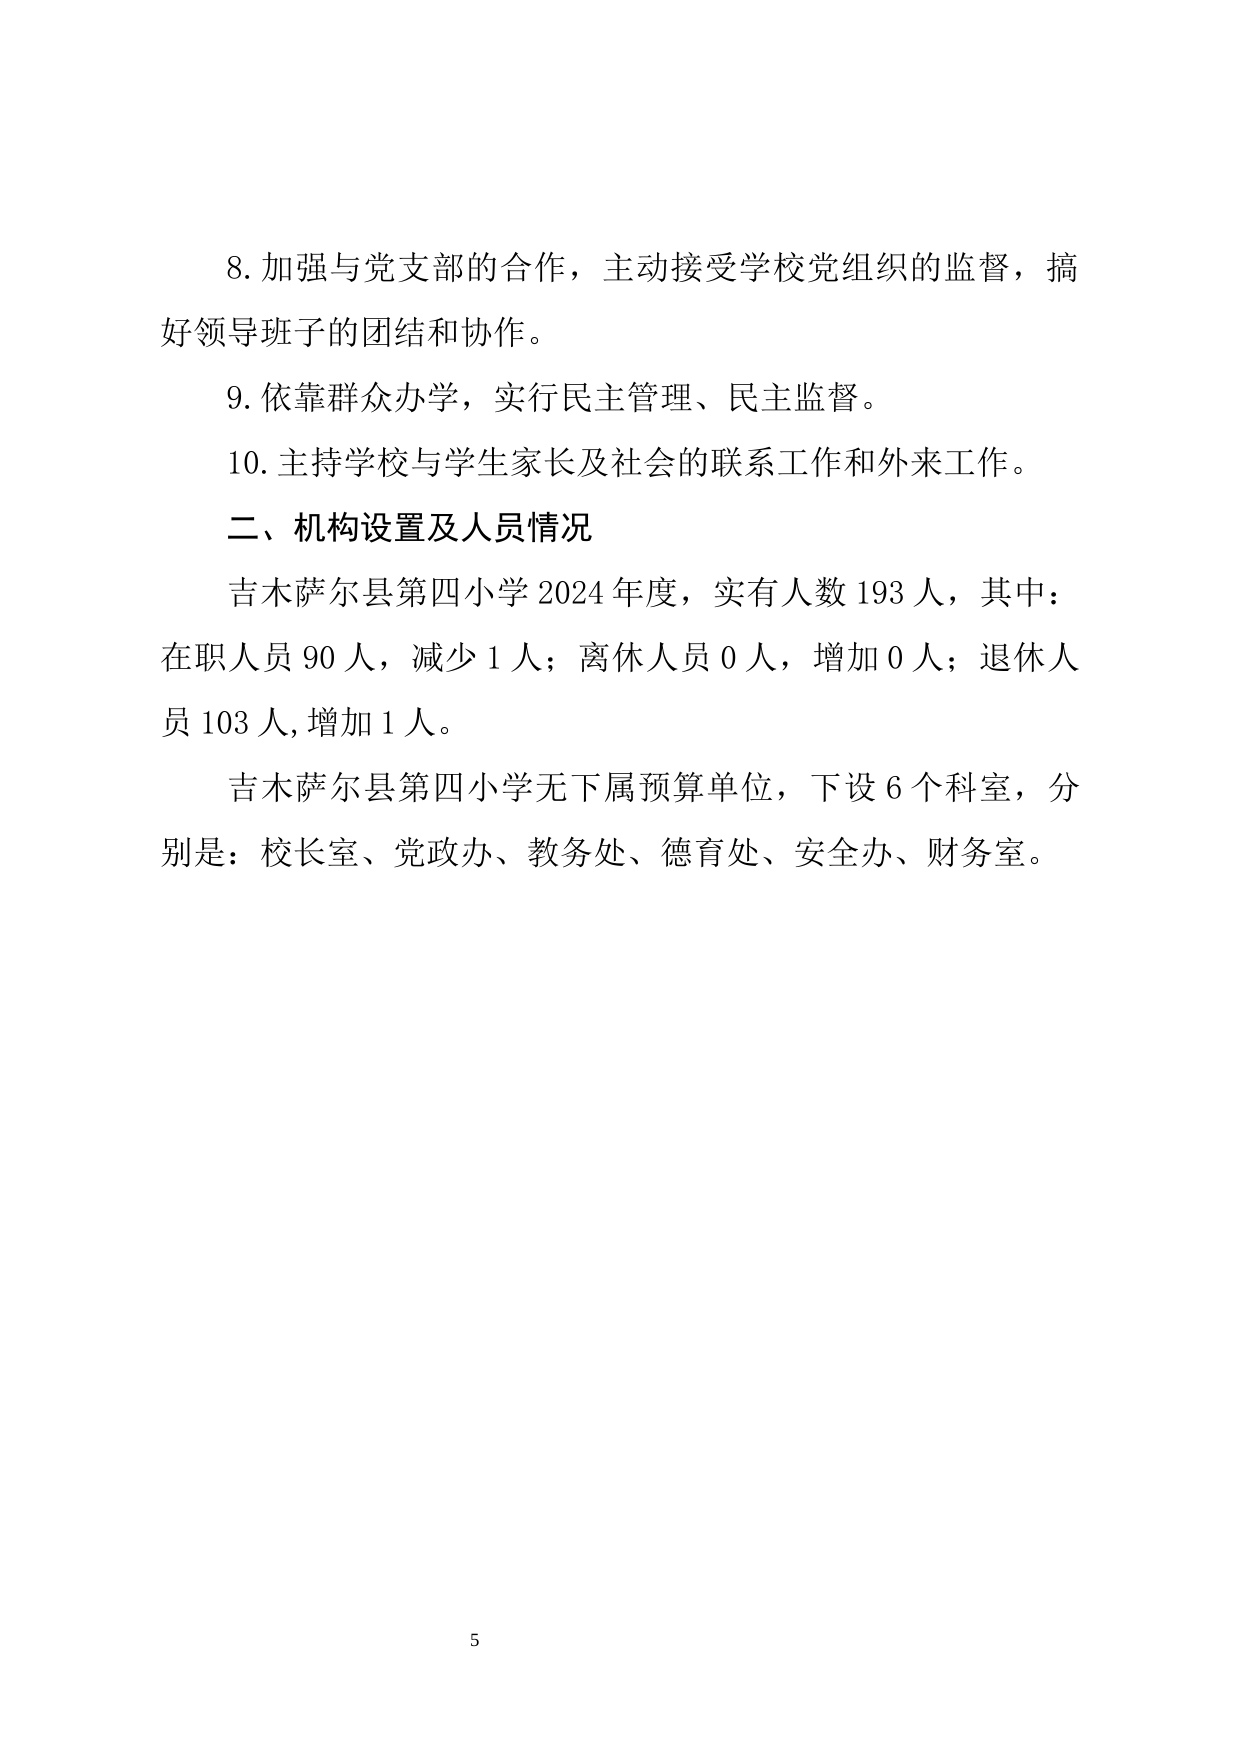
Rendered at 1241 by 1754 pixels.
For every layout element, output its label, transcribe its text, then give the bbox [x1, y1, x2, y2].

text 二、机构设置及人员情况 [159, 493, 1081, 558]
text 8.加强与党支部的合作，主动接受学校党组织的监督，搞好领导班子的团结和协作。 [159, 233, 1081, 363]
text 吉木萨尔县第四小学无下属预算单位，下设6个科室，分别是：校长室、党政办、教务处、德育处、安全办、财务室。 [159, 753, 1081, 883]
text 9.依靠群众办学，实行民主管理、民主监督。 [159, 363, 1081, 428]
text 10.主持学校与学生家长及社会的联系工作和外来工作。 [159, 428, 1081, 493]
text 吉木萨尔县第四小学2024年度，实有人数193人，其中：在职人员90人，减少1人；离休人员0人，增加0人；退休人员103人,增加1人。 [159, 558, 1081, 753]
